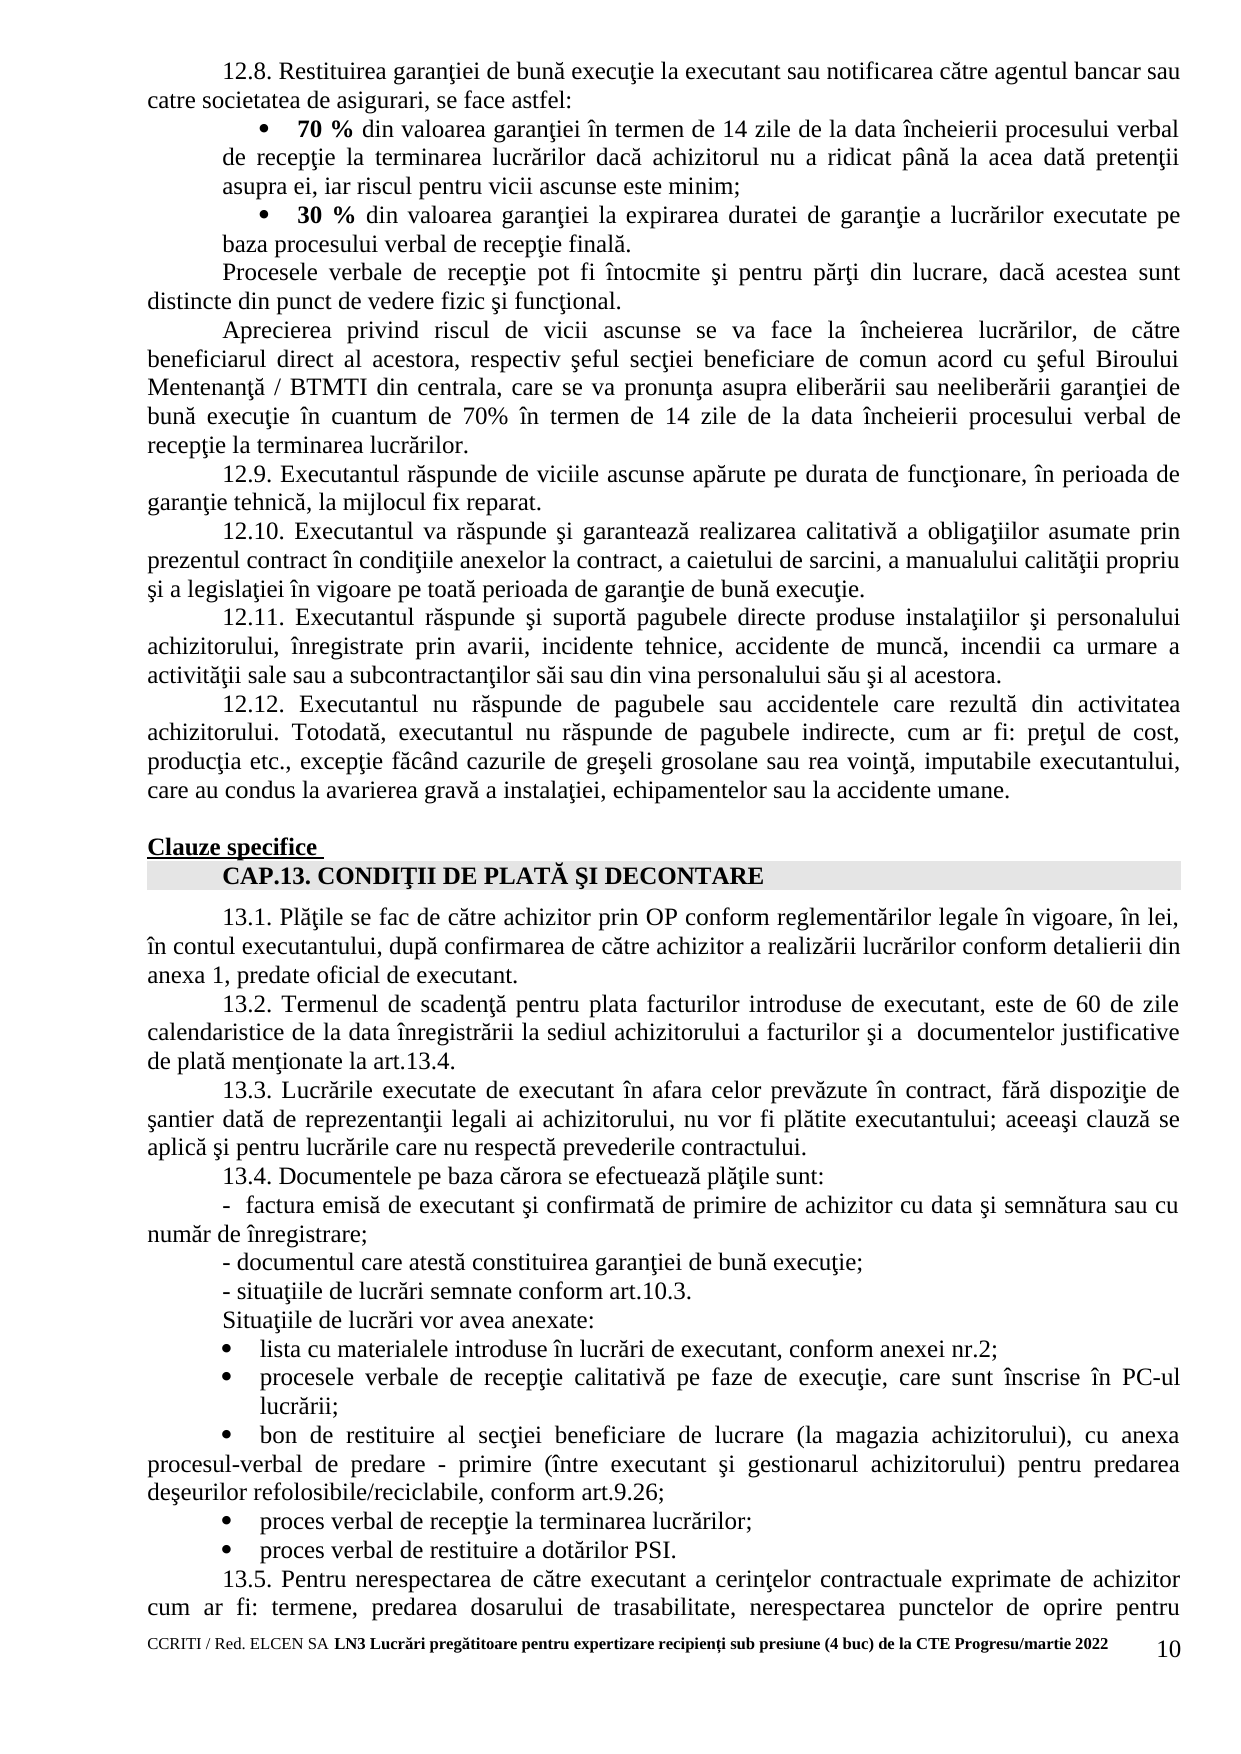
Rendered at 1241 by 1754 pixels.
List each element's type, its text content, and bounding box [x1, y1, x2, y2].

text Clauze specifice [147, 832, 1181, 861]
list procesele verbale de recepţie calitativă pe faze de execuţie, care sunt înscrise în PC-ul lucrării; [222, 1362, 1181, 1420]
text - documentul care atestă constituirea garanţiei de bună execuţie; [147, 1247, 1181, 1276]
text - factura emisă de executant şi confirmată de primire de achizitor cu data şi semnătura sau cu număr de înregistrare; [147, 1190, 1181, 1247]
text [147, 1564, 1181, 1621]
text 12.8. Restituirea garanţiei de bună execuţie la executant sau notificarea către agentul bancar sau catre societatea de asigurari, se face astfel: [147, 56, 1181, 114]
text 13.2. Termenul de scadenţă pentru plata facturilor introduse de executant, este de 60 de zile calendaristice de la data înregistrării la sediul achizitorului a facturilor şi a documentelor justificative de plată menţionate la art.13.4. [147, 989, 1181, 1075]
text 12.9. Executantul răspunde de viciile ascunse apărute pe durata de funcţionare, în perioada de garanţie tehnică, la mijlocul fix reparat. [147, 459, 1181, 516]
text Procesele verbale de recepţie pot fi întocmite şi pentru părţi din lucrare, dacă acestea sunt distincte din punct de vedere fizic şi funcţional. [147, 257, 1181, 315]
list 30 % din valoarea garanţiei la expirarea duratei de garanţie a lucrărilor executate pe baza procesului verbal de recepţie finală. [222, 200, 1181, 257]
text 13.1. Plăţile se fac de către achizitor prin OP conform reglementărilor legale în vigoare, în lei, în contul executantului, după confirmarea de către achizitor a realizării lucrărilor conform detalierii din anexa 1, predate oficial de executant. [147, 902, 1181, 989]
text 13.4. Documentele pe baza cărora se efectuează plăţile sunt: [147, 1161, 1181, 1190]
text 12.12. Executantul nu răspunde de pagubele sau accidentele care rezultă din activitatea achizitorului. Totodată, executantul nu răspunde de pagubele indirecte, cum ar fi: preţul de cost, producţia etc., excepţie făcând cazurile de greşeli grosolane sau rea voinţă, imputabile executantului, care au condus la avarierea gravă a instalaţiei, echipamentelor sau la accidente umane. [147, 689, 1181, 804]
text 13.3. Lucrările executate de executant în afara celor prevăzute în contract, fără dispoziţie de şantier dată de reprezentanţii legali ai achizitorului, nu vor fi plătite executantului; aceeaşi clauză se aplică şi pentru lucrările care nu respectă prevederile contractului. [147, 1075, 1181, 1161]
text 12.10. Executantul va răspunde şi garantează realizarea calitativă a obligaţiilor asumate prin prezentul contract în condiţiile anexelor la contract, a caietului de sarcini, a manualului calităţii propriu şi a legislaţiei în vigoare pe toată perioada de garanţie de bună execuţie. [147, 516, 1181, 602]
text 12.11. Executantul răspunde şi suportă pagubele directe produse instalaţiilor şi personalului achizitorului, înregistrate prin avarii, incidente tehnice, accidente de muncă, incendii ca urmare a activităţii sale sau a subcontractanţilor săi sau din vina personalului său şi al acestora. [147, 602, 1181, 689]
text Situaţiile de lucrări vor avea anexate: [147, 1305, 1181, 1334]
list 70 % din valoarea garanţiei în termen de 14 zile de la data încheierii procesului verbal de recepţie la terminarea lucrărilor dacă achizitorul nu a ridicat până la acea dată pretenţii asupra ei, iar riscul pentru vicii ascunse este minim; [222, 114, 1181, 200]
list lista cu materialele introduse în lucrări de executant, conform anexei nr.2; [222, 1334, 1181, 1362]
list proces verbal de restituire a dotărilor PSI. [147, 1535, 1181, 1564]
list bon de restituire al secţiei beneficiare de lucrare (la magazia achizitorului), cu anexa procesul-verbal de predare - primire (între executant şi gestionarul achizitorului) pentru predarea deşeurilor refolosibile/reciclabile, conform art.9.26; [147, 1420, 1181, 1506]
text CAP.13. CONDIŢII DE PLATĂ ŞI DECONTARE [147, 861, 1181, 890]
list proces verbal de recepţie la terminarea lucrărilor; [147, 1506, 1181, 1535]
text Aprecierea privind riscul de vicii ascunse se va face la încheierea lucrărilor, de către beneficiarul direct al acestora, respectiv şeful secţiei beneficiare de comun acord cu şeful Biroului Mentenanţă / BTMTI din centrala, care se va pronunţa asupra eliberării sau neeliberării garanţiei de bună execuţie în cuantum de 70% în termen de 14 zile de la data încheierii procesului verbal de recepţie la terminarea lucrărilor. [147, 315, 1181, 459]
text - situaţiile de lucrări semnate conform art.10.3. [147, 1276, 1181, 1305]
